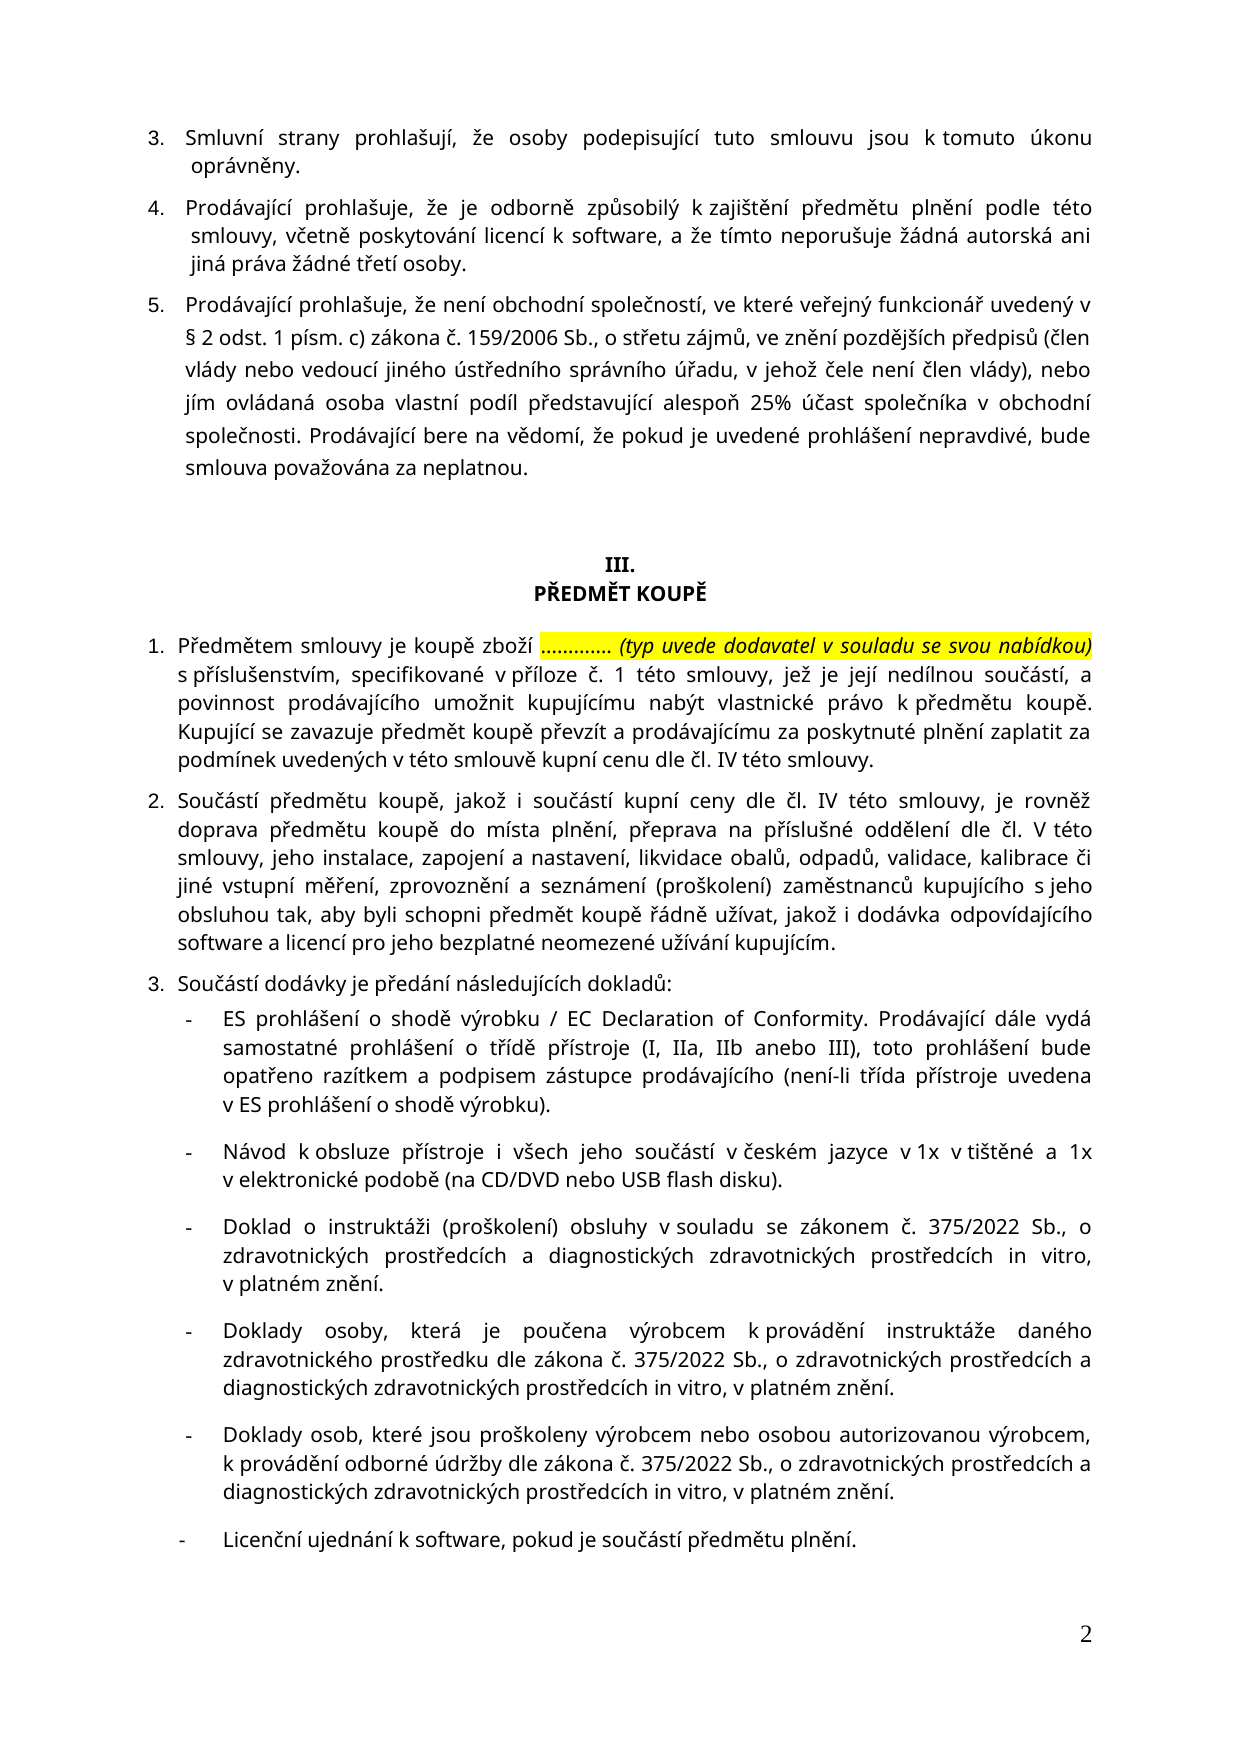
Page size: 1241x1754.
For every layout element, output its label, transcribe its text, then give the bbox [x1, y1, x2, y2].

list Prodávající prohlašuje, že není obchodní společností, ve které veřejný funkcionář uvedený v § 2 odst. 1 písm. c) zákona č. 159/2006 Sb., o střetu zájmů, ve znění pozdějších předpisů (člen vlády nebo vedoucí jiného ústředního správního úřadu, v jehož čele není člen vlády), nebo jím ovládaná osoba vlastní podíl představující alespoň 25% účast společníka v obchodní společnosti. Prodávající bere na vědomí, že pokud je uvedené prohlášení nepravdivé, bude smlouva považována za neplatnou. [148, 290, 1092, 482]
list Součástí předmětu koupě, jakož i součástí kupní ceny dle čl. IV této smlouvy, je rovněž doprava předmětu koupě do místa plnění, přeprava na příslušné oddělení dle čl. V této smlouvy, jeho instalace, zapojení a nastavení, likvidace obalů, odpadů, validace, kalibrace či jiné vstupní měření, zprovoznění a seznámení (proškolení) zaměstnanců kupujícího s jeho obsluhou tak, aby byli schopni předmět koupě řádně užívat, jakož i dodávka odpovídajícího software a licencí pro jeho bezplatné neomezené užívání kupujícím. [148, 786, 1092, 957]
list Předmětem smlouvy je koupě zboží …………. (typ uvede dodavatel v souladu se svou nabídkou) s příslušenstvím, specifikované v příloze č. 1 této smlouvy, jež je její nedílnou součástí, a povinnost prodávajícího umožnit kupujícímu nabýt vlastnické právo k předmětu koupě. Kupující se zavazuje předmět koupě převzít a prodávajícímu za poskytnuté plnění zaplatit za podmínek uvedených v této smlouvě kupní cenu dle čl. IV této smlouvy. [148, 632, 1092, 774]
list Prodávající prohlašuje, že je odborně způsobilý k zajištění předmětu plnění podle této smlouvy, včetně poskytování licencí k software, a že tímto neporušuje žádná autorská ani jiná práva žádné třetí osoby. [148, 193, 1092, 278]
list Doklad o instruktáži (proškolení) obsluhy v souladu se zákonem č. 375/2022 Sb., o zdravotnických prostředcích a diagnostických zdravotnických prostředcích in vitro, v platném znění. [185, 1212, 1092, 1298]
text III. Předmět koupě [148, 551, 1092, 607]
list Návod k obsluze přístroje i všech jeho součástí v českém jazyce v 1x v tištěné a 1x v elektronické podobě (na CD/DVD nebo USB flash disku). [185, 1137, 1092, 1194]
list Součástí dodávky je předání následujících dokladů: [148, 969, 1092, 998]
text - Licenční ujednání k software, pokud je součástí předmětu plnění. [178, 1525, 1092, 1553]
list Doklady osoby, která je poučena výrobcem k provádění instruktáže daného zdravotnického prostředku dle zákona č. 375/2022 Sb., o zdravotnických prostředcích a diagnostických zdravotnických prostředcích in vitro, v platném znění. [185, 1317, 1092, 1402]
list Smluvní strany prohlašují, že osoby podepisující tuto smlouvu jsou k tomuto úkonu oprávněny. [148, 123, 1092, 180]
list ES prohlášení o shodě výrobku / EC Declaration of Conformity. Prodávající dále vydá samostatné prohlášení o třídě přístroje (I, IIa, IIb anebo III), toto prohlášení bude opatřeno razítkem a podpisem zástupce prodávajícího (není-li třída přístroje uvedena v ES prohlášení o shodě výrobku). [185, 1004, 1092, 1118]
list Doklady osob, které jsou proškoleny výrobcem nebo osobou autorizovanou výrobcem, k provádění odborné údržby dle zákona č. 375/2022 Sb., o zdravotnických prostředcích a diagnostických zdravotnických prostředcích in vitro, v platném znění. [185, 1421, 1092, 1506]
